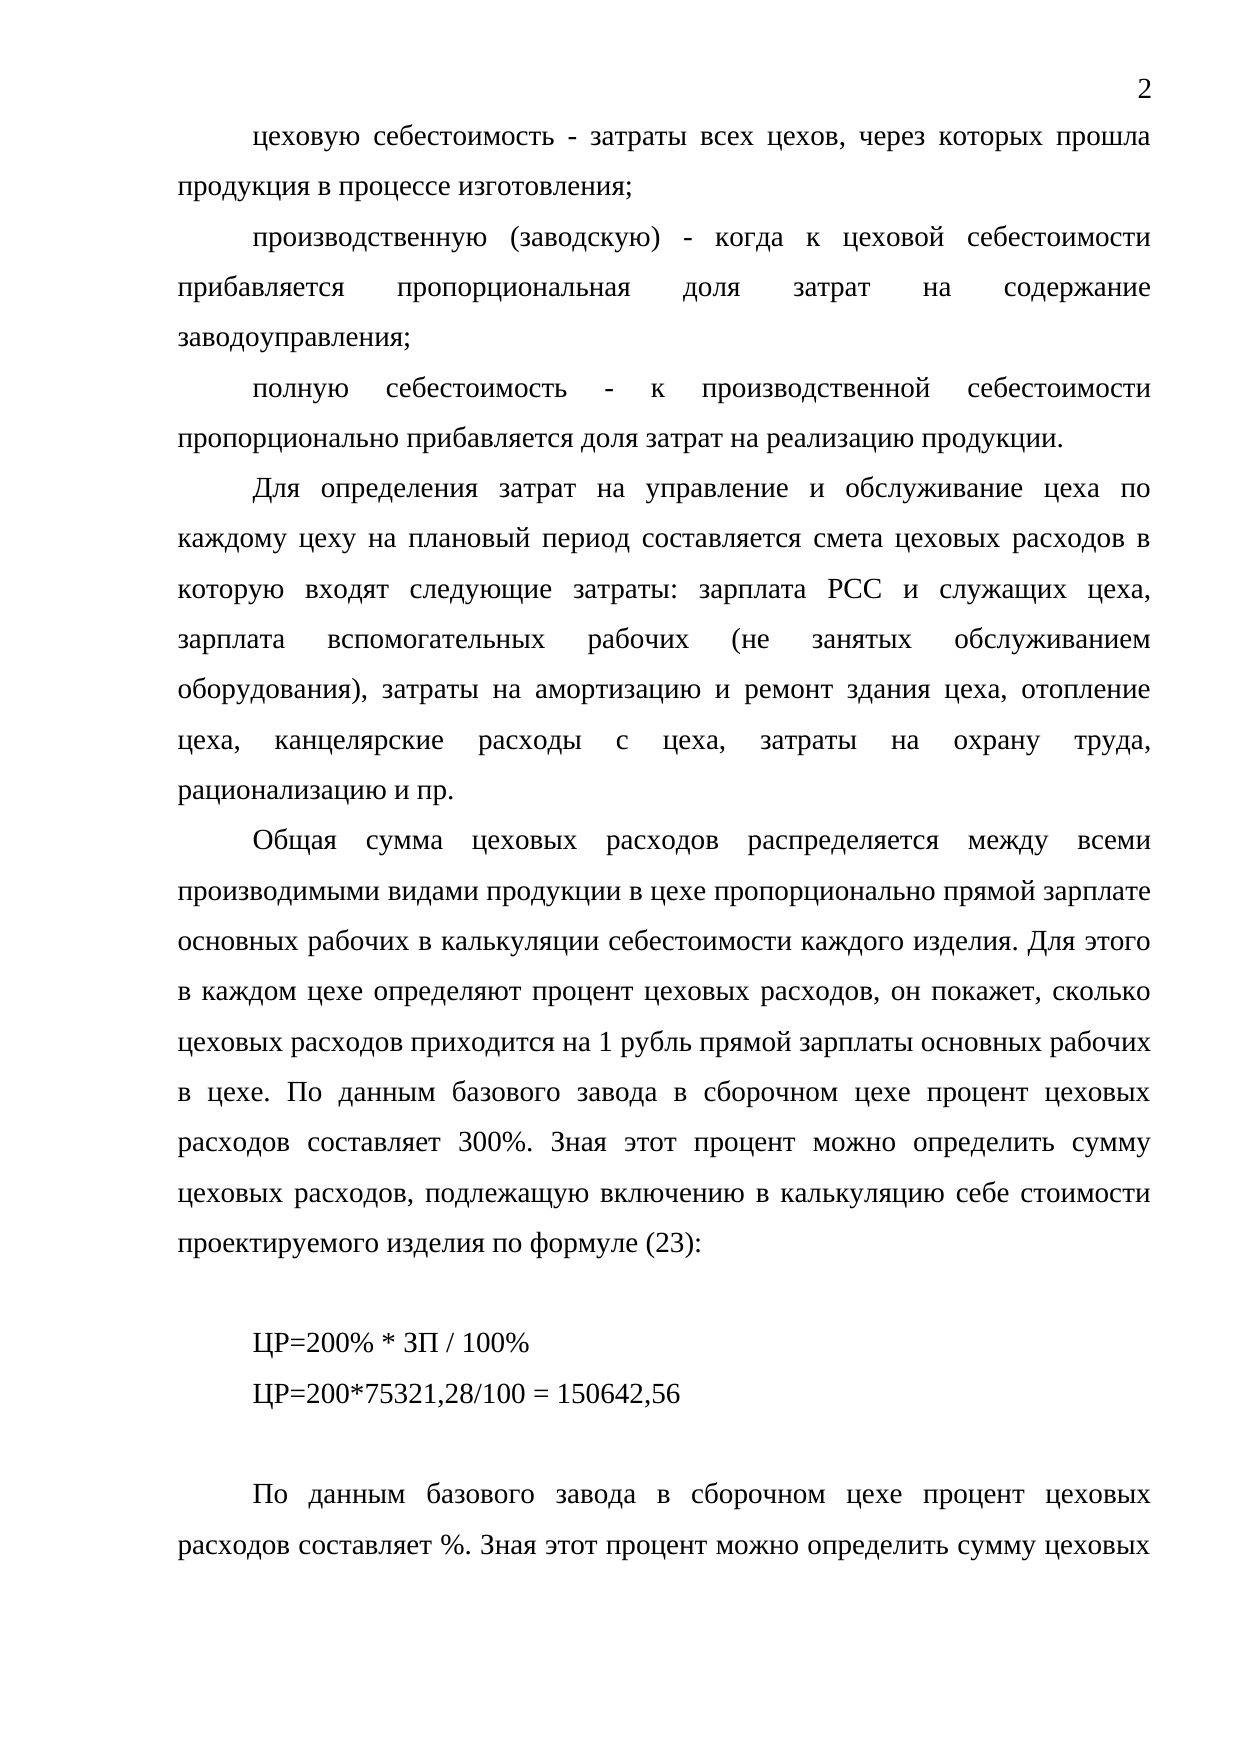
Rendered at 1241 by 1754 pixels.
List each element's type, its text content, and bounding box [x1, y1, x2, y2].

text цеховую себестоимость - затраты всех цехов, через которых прошла продукция в процессе изготовления; [177, 118, 1152, 202]
text полную себестоимость - к производственной себестоимости пропорционально прибавляется доля затрат на реализацию продукции. [177, 370, 1152, 453]
text Для определения затрат на управление и обслуживание цеха по каждому цеху на плановый период составляется смета цеховых расходов в которую входят следующие затраты: зарплата РСС и служащих цеха, зарплата вспомогательных рабочих (не занятых обслуживанием оборудования), затраты на амортизацию и ремонт здания цеха, отопление цеха, канцелярские расходы с цеха, затраты на охрану труда, рационализацию и пр. [177, 470, 1152, 806]
text производственную (заводскую) - когда к цеховой себестоимости прибавляется пропорциональная доля затрат на содержание заводоуправления; [177, 219, 1152, 353]
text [177, 1477, 1152, 1560]
text Общая сумма цеховых расходов распределяется между всеми производимыми видами продукции в цехе пропорционально прямой зарплате основных рабочих в калькуляции себестоимости каждого изделия. Для этого в каждом цехе определяют процент цеховых расходов, он покажет, сколько цеховых расходов приходится на 1 рубль прямой зарплаты основных рабочих в цехе. По данным базового завода в сборочном цехе процент цеховых расходов составляет 300%. Зная этот процент можно определить сумму цеховых расходов, подлежащую включению в калькуляцию себе стоимости проектируемого изделия по формуле (23): [177, 822, 1152, 1258]
text ЦР=200% * ЗП / 100% [177, 1326, 1152, 1359]
text ЦР=200*75321,28/100 = 150642,56 [177, 1376, 1152, 1409]
